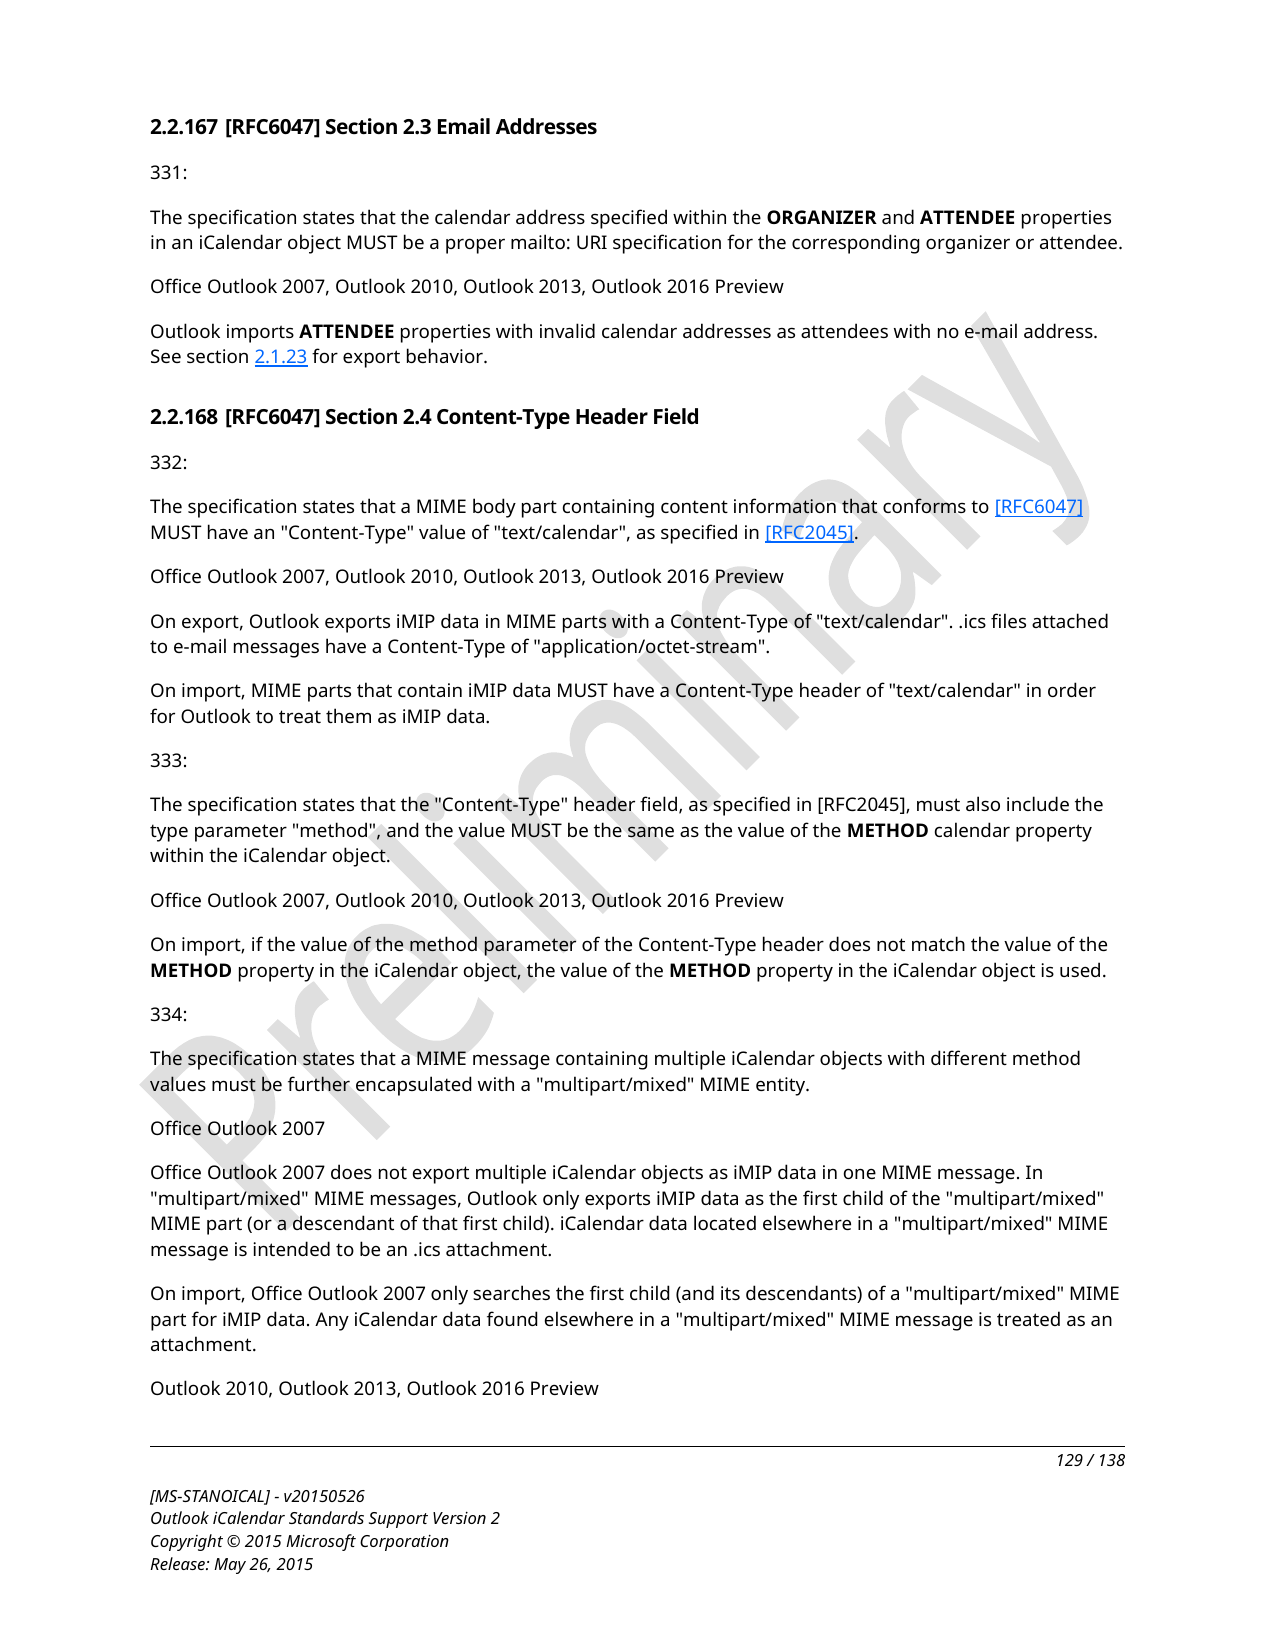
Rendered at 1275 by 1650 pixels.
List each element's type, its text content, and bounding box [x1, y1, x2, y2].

text V0332: [150, 449, 1125, 475]
text Office Outlook 2007 [150, 1115, 1125, 1141]
text Outlook 2010, Outlook 2013, Outlook 2016 Preview [150, 1376, 1125, 1401]
subtitle [RFC6047] Section 2.3 Email Addresses [150, 112, 1125, 141]
text Office Outlook 2007 does not export multiple iCalendar objects as iMIP data in one MIME message. In "multipart/mixed" MIME messages, Outlook only exports iMIP data as the first child of the "multipart/mixed" MIME part (or a descendant of that first child). iCalendar data located elsewhere in a "multipart/mixed" MIME message is intended to be an .ics attachment. [150, 1159, 1125, 1262]
text On import, if the value of the method parameter of the Content-Type header does not match the value of the METHOD property in the iCalendar object, the value of the METHOD property in the iCalendar object is used. [150, 931, 1125, 982]
text The specification states that the calendar address specified within the ORGANIZER and ATTENDEE properties in an iCalendar object MUST be a proper mailto: URI specification for the corresponding organizer or attendee. [150, 204, 1125, 255]
text Office Outlook 2007, Outlook 2010, Outlook 2013, Outlook 2016 Preview [150, 887, 1125, 913]
text Outlook imports ATTENDEE properties with invalid calendar addresses as attendees with no e-mail address. See section 2.1.23 for export behavior. [150, 318, 1125, 369]
subtitle [RFC6047] Section 2.4 Content-Type Header Field [150, 402, 1125, 431]
text On import, Office Outlook 2007 only searches the first child (and its descendants) of a "multipart/mixed" MIME part for iMIP data. Any iCalendar data found elsewhere in a "multipart/mixed" MIME message is treated as an attachment. [150, 1280, 1125, 1357]
text V0333: [150, 747, 1125, 773]
text The specification states that the "Content-Type" header field, as specified in [RFC2045], must also include the type parameter "method", and the value MUST be the same as the value of the METHOD calendar property within the iCalendar object. [150, 792, 1125, 868]
text V0334: [150, 1001, 1125, 1027]
text The specification states that a MIME body part containing content information that conforms to [RFC6047] MUST have an "Content-Type" value of "text/calendar", as specified in [RFC2045]. [150, 494, 1125, 545]
text The specification states that a MIME message containing multiple iCalendar objects with different method values must be further encapsulated with a "multipart/mixed" MIME entity. [150, 1045, 1125, 1096]
text On import, MIME parts that contain iMIP data MUST have a Content-Type header of "text/calendar" in order for Outlook to treat them as iMIP data. [150, 678, 1125, 729]
text Office Outlook 2007, Outlook 2010, Outlook 2013, Outlook 2016 Preview [150, 564, 1125, 589]
text On export, Outlook exports iMIP data in MIME parts with a Content-Type of "text/calendar". .ics files attached to e-mail messages have a Content-Type of "application/octet-stream". [150, 608, 1125, 659]
text Office Outlook 2007, Outlook 2010, Outlook 2013, Outlook 2016 Preview [150, 274, 1125, 299]
text V0331: [150, 160, 1125, 185]
